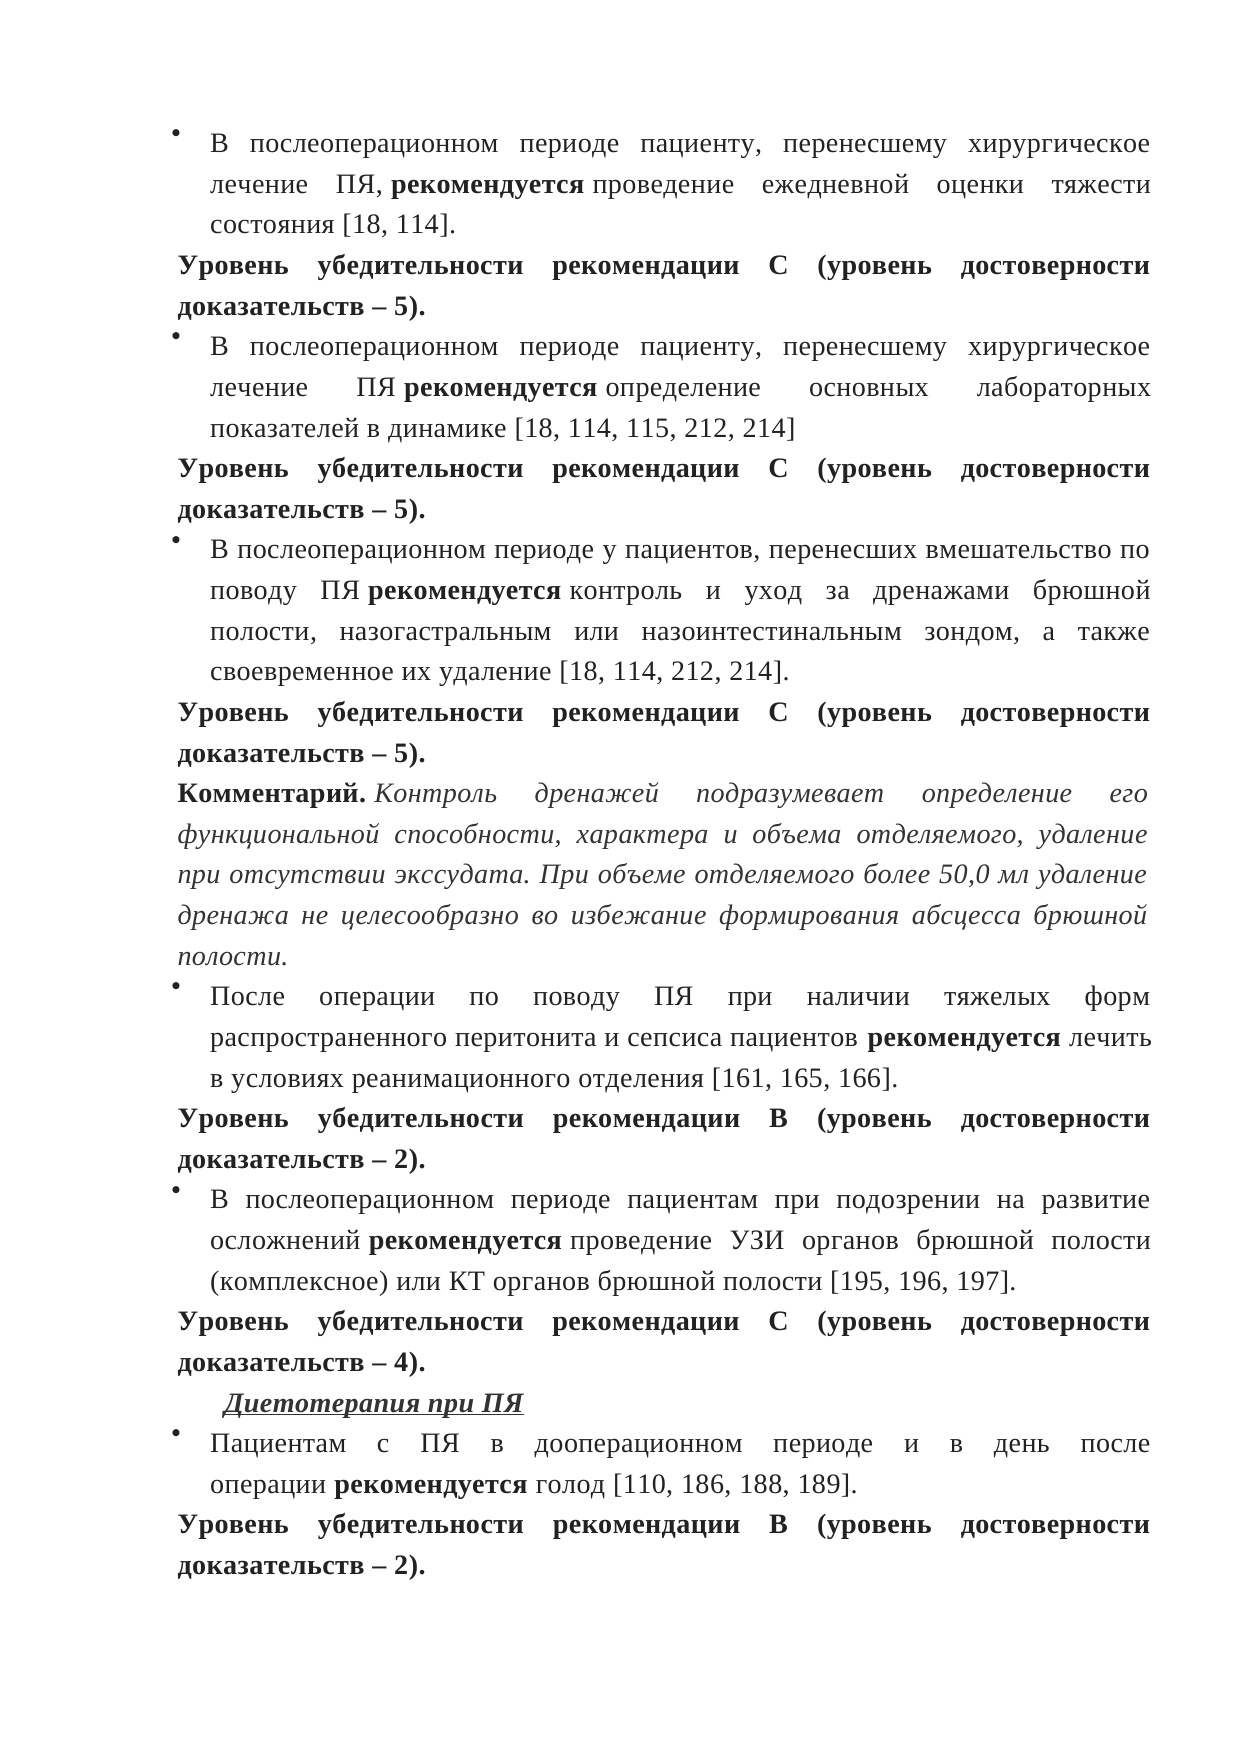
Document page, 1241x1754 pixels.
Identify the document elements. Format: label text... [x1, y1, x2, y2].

text Диетотерапия при ПЯ [224, 1377, 1105, 1418]
text Уровень убедительности рекомендации В (уровень достоверности доказательств – 2). [177, 1499, 1152, 1581]
text Уровень убедительности рекомендации С (уровень достоверности доказательств – 4). [177, 1296, 1152, 1377]
text Уровень убедительности рекомендации C (уровень достоверности доказательств – 5). [177, 240, 1152, 321]
text Комментарий. Контроль дренажей подразумевает определение его функциональной способности, характера и объема отделяемого, удаление при отсутствии экссудата. При объеме отделяемого более 50,0 мл удаление дренажа не целесообразно во избежание формирования абсцесса брюшной полости. [177, 768, 1152, 971]
text Уровень убедительности рекомендации C (уровень достоверности доказательств – 5). [177, 443, 1152, 524]
list В послеоперационном периоде пациенту, перенесшему хирургическое лечение ПЯ, рекомендуется проведение ежедневной оценки тяжести состояния [18, 114]. [172, 118, 1152, 240]
list Пациентам с ПЯ в дооперационном периоде и в день после операции рекомендуется голод [110, 186, 188, 189]. [172, 1418, 1152, 1499]
list В послеоперационном периоде у пациентов, перенесших вмешательство по поводу ПЯ рекомендуется контроль и уход за дренажами брюшной полости, назогастральным или назоинтестинальным зондом, а также своевременное их удаление [18, 114, 212, 214]. [172, 524, 1152, 687]
text Уровень убедительности рекомендации C (уровень достоверности доказательств – 5). [177, 687, 1152, 768]
list В послеоперационном периоде пациенту, перенесшему хирургическое лечение ПЯ рекомендуется определение основных лабораторных показателей в динамике [18, 114, 115, 212, 214] [172, 321, 1152, 443]
text Уровень убедительности рекомендации В (уровень достоверности доказательств – 2). [177, 1093, 1152, 1174]
list В послеоперационном периоде пациентам при подозрении на развитие осложнений рекомендуется проведение УЗИ органов брюшной полости (комплексное) или КТ органов брюшной полости [195, 196, 197]. [172, 1174, 1152, 1296]
list После операции по поводу ПЯ при наличии тяжелых форм распространенного перитонита и сепсиса пациентов рекомендуется лечить в условиях реанимационного отделения [161, 165, 166]. [172, 971, 1152, 1093]
